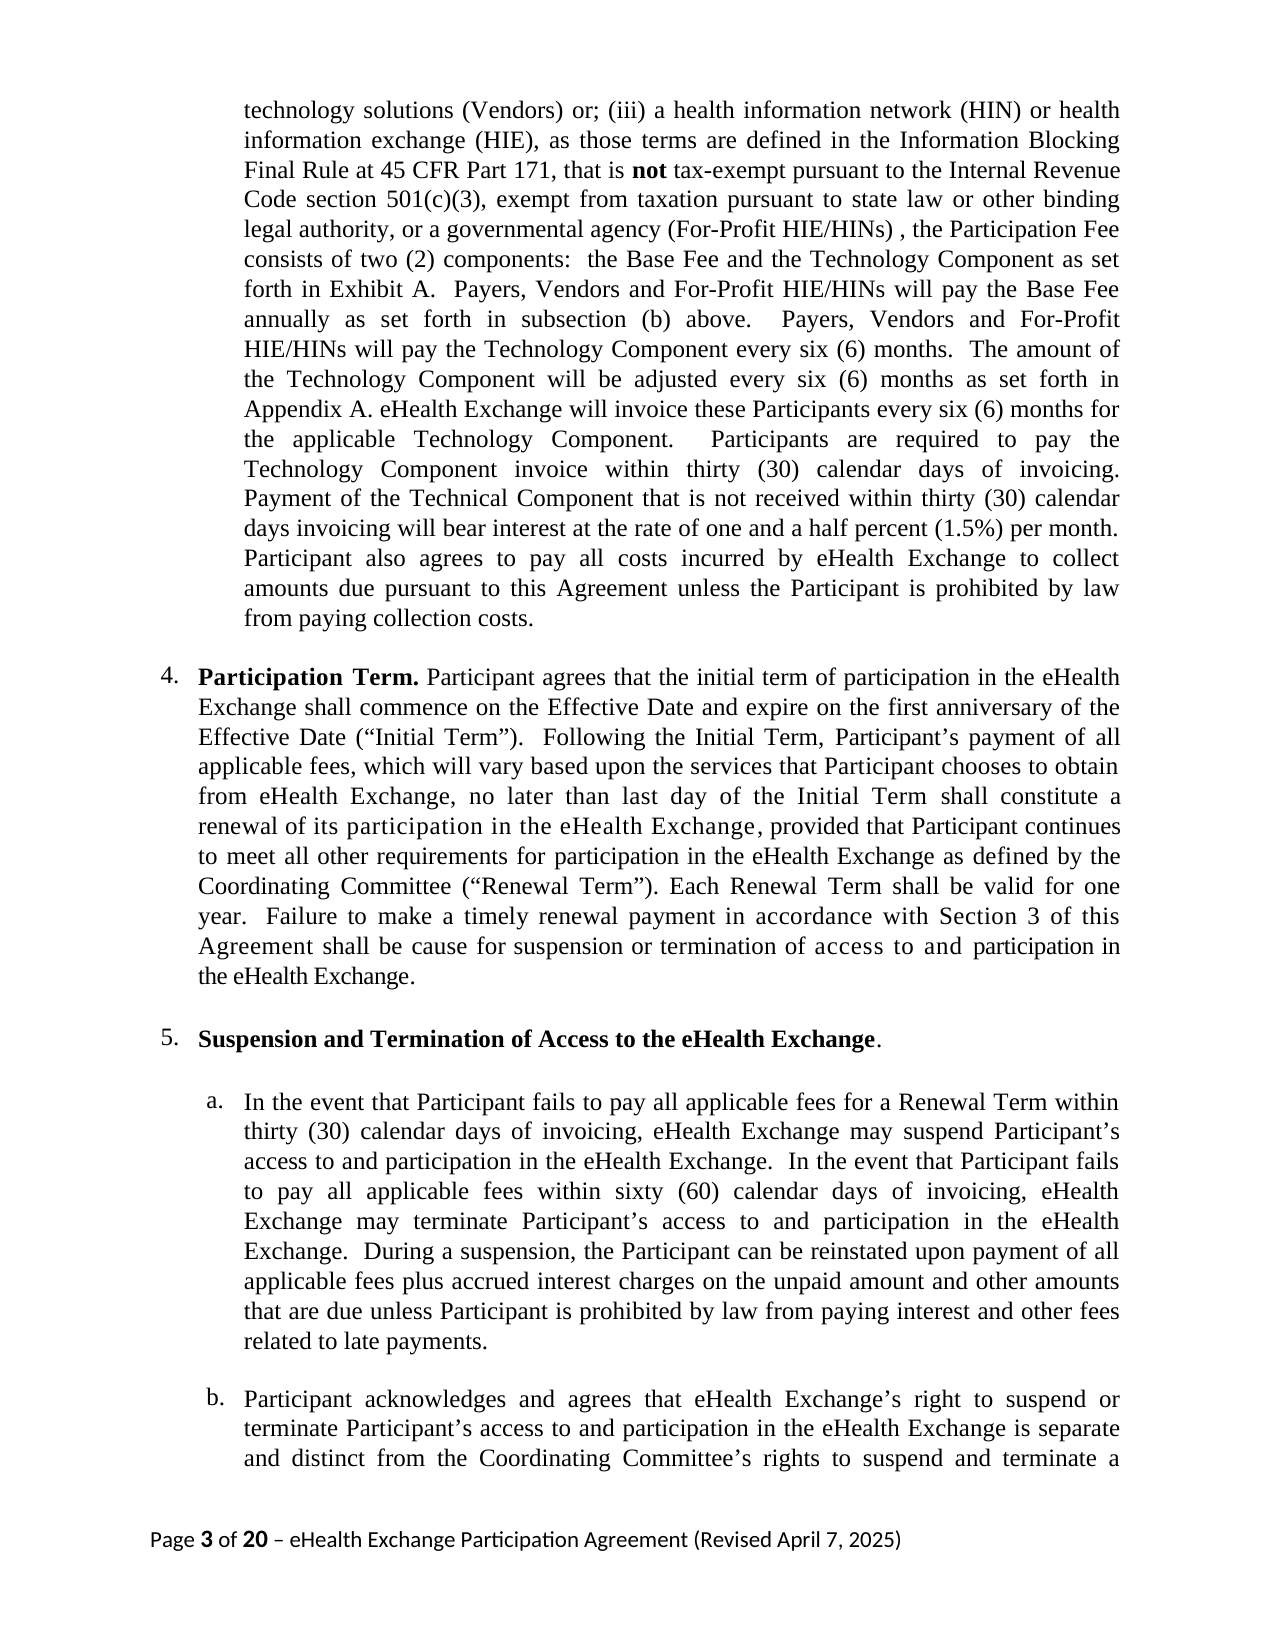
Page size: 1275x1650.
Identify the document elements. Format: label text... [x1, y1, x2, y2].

list Participation Term. Participant agrees that the initial term of participation in the eHealth Exchange shall commence on the Effective Date and expire on the first anniversary of the Effective Date (“Initial Term”). Following the Initial Term, Participant’s payment of all applicable fees, which will vary based upon the services that Participant chooses to obtain from eHealth Exchange, no later than last day of the Initial Term shall constitute a renewal of its participation in the eHealth Exchange, provided that Participant continues to meet all other requirements for participation in the eHealth Exchange as defined by the Coordinating Committee (“Renewal Term”). Each Renewal Term shall be valid for one year. Failure to make a timely renewal payment in accordance with Section 3 of this Agreement shall be cause for suspension or termination of access to and participation in the eHealth Exchange. [160, 661, 1121, 989]
list Suspension and Termination of Access to the eHealth Exchange. [160, 1022, 1121, 1052]
list In the event that Participant fails to pay all applicable fees for a Renewal Term within thirty (30) calendar days of invoicing, eHealth Exchange may suspend Participant’s access to and participation in the eHealth Exchange. In the event that Participant fails to pay all applicable fees within sixty (60) calendar days of invoicing, eHealth Exchange may terminate Participant’s access to and participation in the eHealth Exchange. During a suspension, the Participant can be reinstated upon payment of all applicable fees plus accrued interest charges on the unpaid amount and other amounts that are due unless Participant is prohibited by law from paying interest and other fees related to late payments. [206, 1085, 1121, 1354]
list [206, 1382, 1121, 1472]
